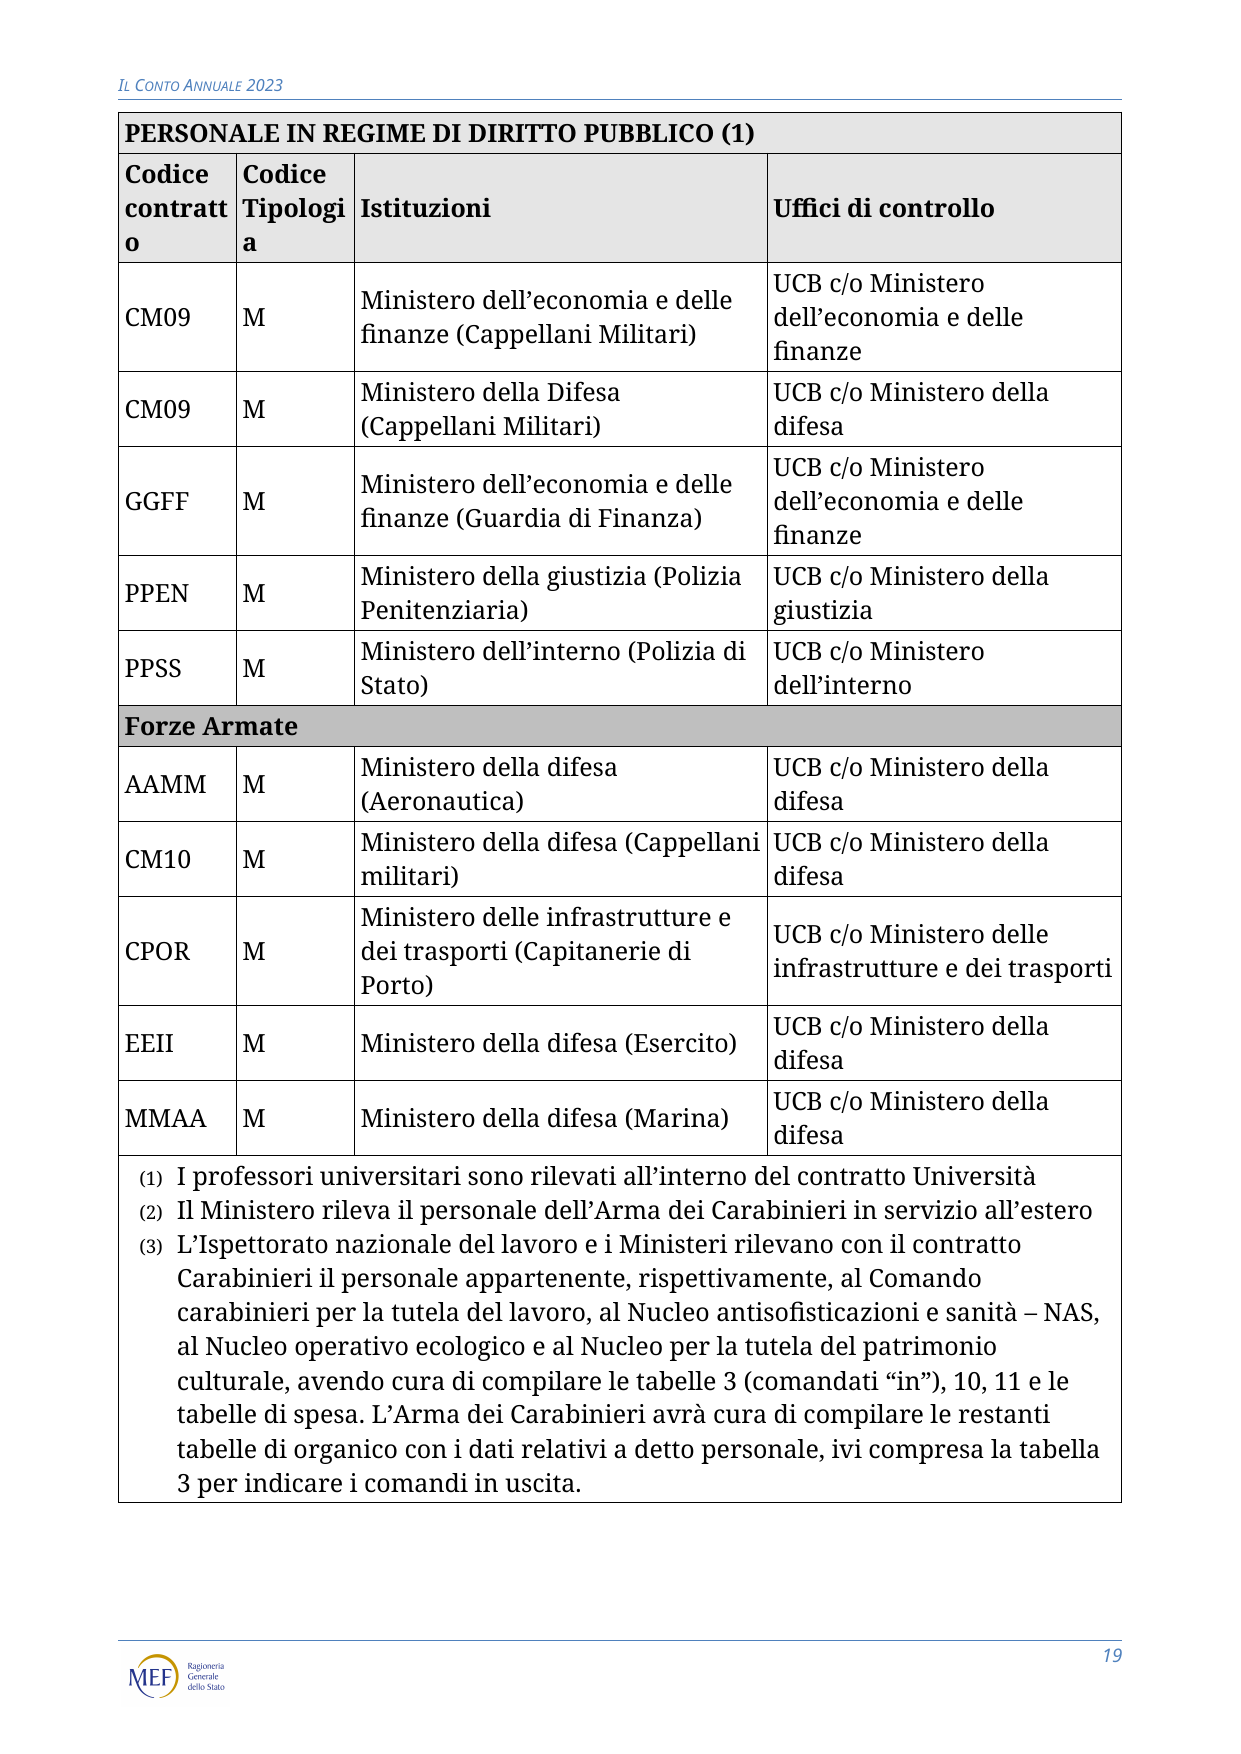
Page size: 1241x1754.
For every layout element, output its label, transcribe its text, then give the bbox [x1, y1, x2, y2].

table_cell M [237, 372, 354, 446]
table_cell Ministero della difesa (Aeronautica) [355, 747, 767, 821]
table_cell Forze Armate [119, 706, 1121, 746]
table_cell UCB c/o Ministero dell’interno [768, 631, 1121, 705]
table_cell Ministero della giustizia (Polizia Penitenziaria) [355, 556, 767, 630]
table_cell Ministero dell’economia e delle finanze (Guardia di Finanza) [355, 447, 767, 555]
table_cell CM09 [119, 372, 236, 446]
table_cell CM10 [119, 822, 236, 896]
table_cell M [237, 447, 354, 555]
table_cell UCB c/o Ministero della difesa [768, 1081, 1121, 1155]
table_cell Ministero dell’interno (Polizia di Stato) [355, 631, 767, 705]
table_cell Uffici di controllo [768, 154, 1121, 262]
table_cell UCB c/o Ministero della giustizia [768, 556, 1121, 630]
table_cell GGFF [119, 447, 236, 555]
table_cell M [237, 631, 354, 705]
table_cell M [237, 1081, 354, 1155]
table_cell UCB c/o Ministero dell’economia e delle finanze [768, 263, 1121, 371]
table_cell MMAA [119, 1081, 236, 1155]
table_cell CM09 [119, 263, 236, 371]
table_cell Codice contratto [119, 154, 236, 262]
table_cell EEII [119, 1006, 236, 1080]
table_cell Ministero della difesa (Esercito) [355, 1006, 767, 1080]
table_cell UCB c/o Ministero della difesa [768, 372, 1121, 446]
picture [120, 1645, 231, 1707]
table_cell UCB c/o Ministero della difesa [768, 822, 1121, 896]
table_cell CPOR [119, 897, 236, 1005]
table_cell M [237, 747, 354, 821]
table_cell M [237, 1006, 354, 1080]
table_cell Ministero della difesa (Cappellani militari) [355, 822, 767, 896]
table_cell UCB c/o Ministero dell’economia e delle finanze [768, 447, 1121, 555]
table_cell M [237, 263, 354, 371]
table_cell UCB c/o Ministero delle infrastrutture e dei trasporti [768, 897, 1121, 1005]
table_cell Codice Tipologia [237, 154, 354, 262]
table_cell Ministero della difesa (Marina) [355, 1081, 767, 1155]
table_cell M [237, 556, 354, 630]
table_cell M [237, 822, 354, 896]
table_cell UCB c/o Ministero della difesa [768, 747, 1121, 821]
table_cell I professori universitari sono rilevati all’interno del contratto Università Il Ministero rileva il personale dell’Arma dei Carabinieri in servizio all’estero L’Ispettorato nazionale del lavoro e i Ministeri rilevano con il contratto Carabinieri il personale appartenente, rispettivamente, al Comando carabinieri per la tutela del lavoro, al Nucleo antisofisticazioni e sanità – NAS, al Nucleo operativo ecologico e al Nucleo per la tutela del patrimonio culturale, avendo cura di compilare le tabelle 3 (comandati “in”), 10, 11 e le tabelle di spesa. L’Arma dei Carabinieri avrà cura di compilare le restanti tabelle di organico con i dati relativi a detto personale, ivi compresa la tabella 3 per indicare i comandi in uscita. [119, 1156, 1121, 1502]
table_cell Istituzioni [355, 154, 767, 262]
table_cell Ministero dell’economia e delle finanze (Cappellani Militari) [355, 263, 767, 371]
table_cell PPSS [119, 631, 236, 705]
table_header PERSONALE IN REGIME DI DIRITTO PUBBLICO (1) [119, 113, 1121, 153]
table_cell UCB c/o Ministero della difesa [768, 1006, 1121, 1080]
table_cell M [237, 897, 354, 1005]
table_cell Ministero delle infrastrutture e dei trasporti (Capitanerie di Porto) [355, 897, 767, 1005]
table_cell AAMM [119, 747, 236, 821]
table_cell PPEN [119, 556, 236, 630]
table_cell Ministero della Difesa (Cappellani Militari) [355, 372, 767, 446]
